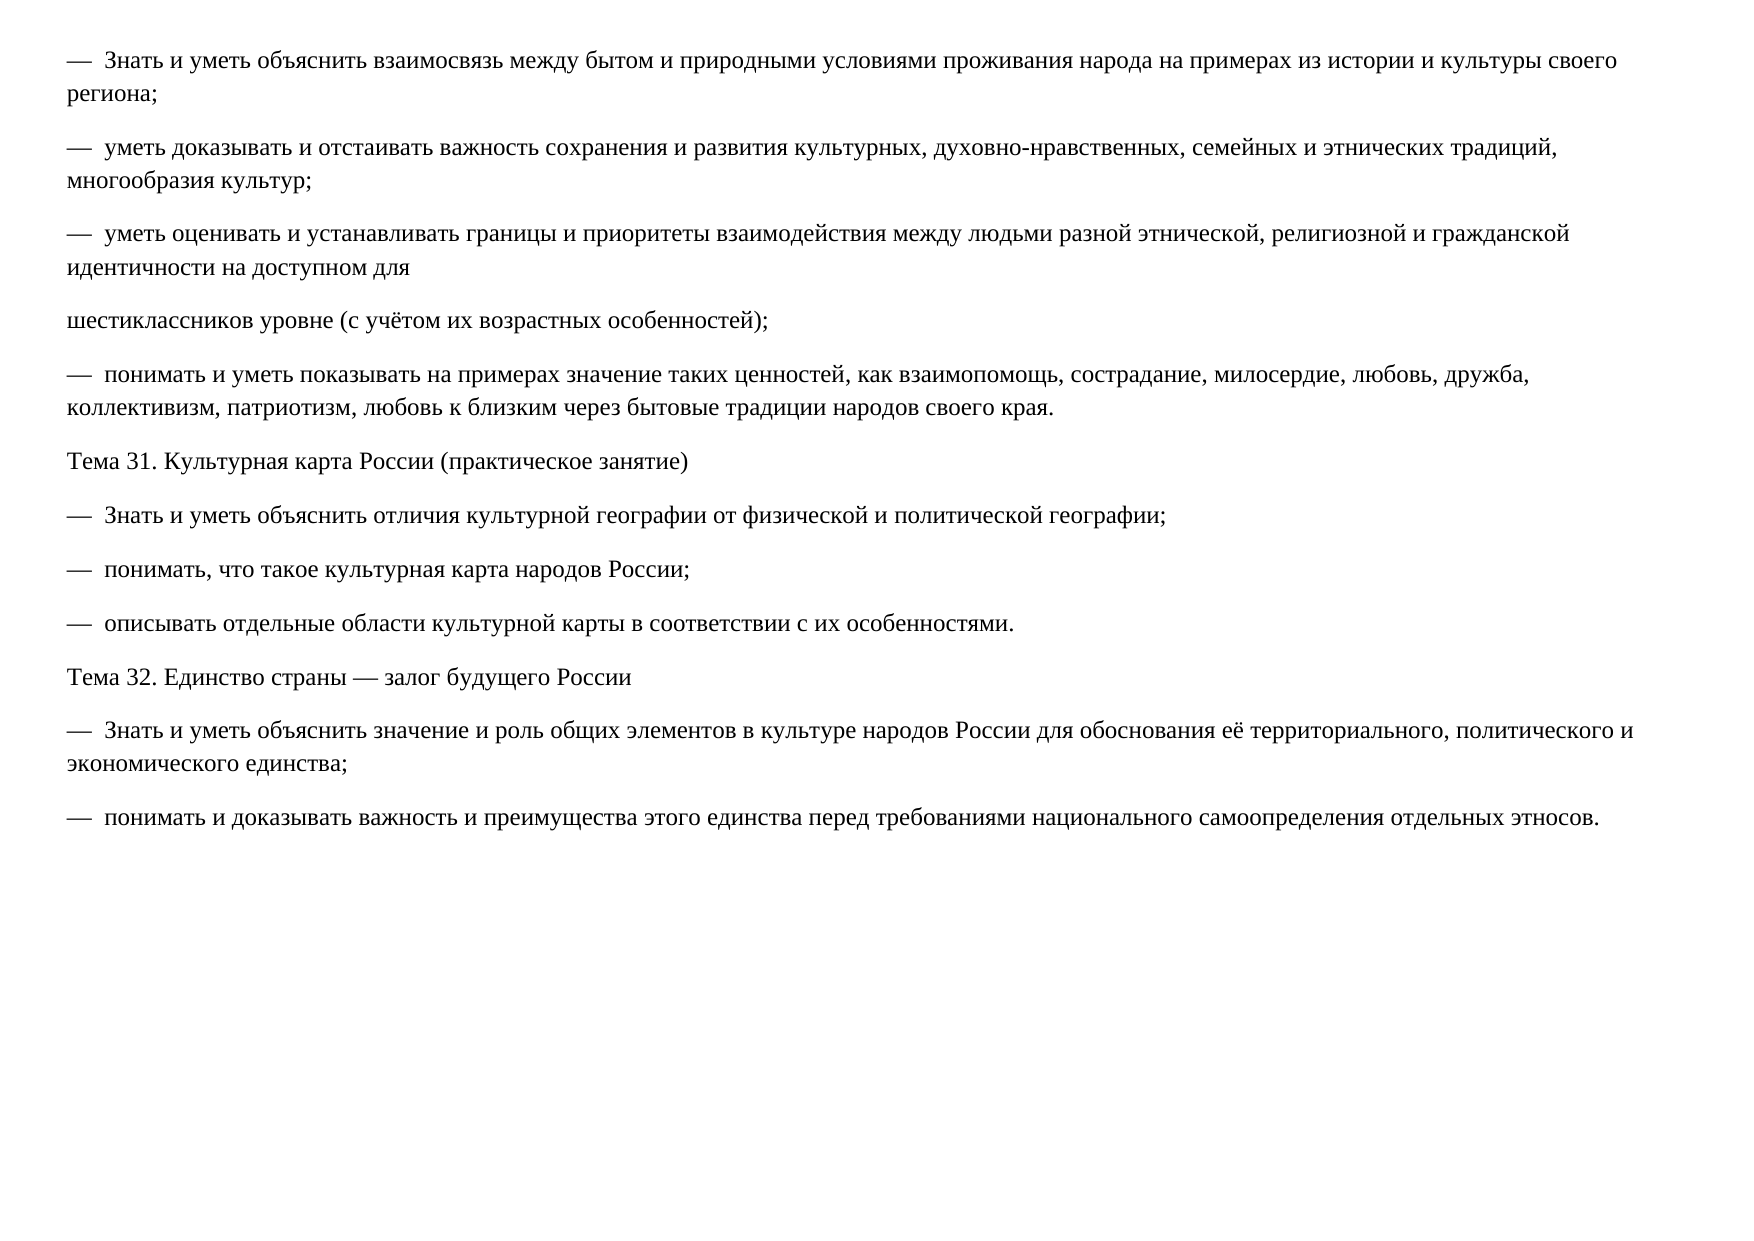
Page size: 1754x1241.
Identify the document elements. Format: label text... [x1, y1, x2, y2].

text — описывать отдельные области культурной карты в соответствии с их особенностями. [67, 608, 1684, 636]
text — Знать и уметь объяснить отличия культурной географии от физической и политической географии; [67, 500, 1684, 529]
text — понимать, что такое культурная карта народов России; [67, 554, 1684, 583]
text — понимать и доказывать важность и преимущества этого единства перед требованиями национального самоопределения отдельных этносов. [67, 802, 1684, 831]
text — уметь оценивать и устанавливать границы и приоритеты взаимодействия между людьми разной этнической, религиозной и гражданской идентичности на доступном для [67, 218, 1684, 280]
text Тема 32. Единство страны — залог будущего России [67, 662, 1684, 690]
text — уметь доказывать и отстаивать важность сохранения и развития культурных, духовно-нравственных, семейных и этнических традиций, многообразия культур; [67, 132, 1684, 193]
text Тема 31. Культурная карта России (практическое занятие) [67, 446, 1684, 475]
text шестиклассников уровне (с учётом их возрастных особенностей); [67, 305, 1684, 334]
text — Знать и уметь объяснить взаимосвязь между бытом и природными условиями проживания народа на примерах из истории и культуры своего региона; [67, 45, 1684, 107]
text — Знать и уметь объяснить значение и роль общих элементов в культуре народов России для обоснования её территориального, политического и экономического единства; [67, 715, 1684, 777]
text — понимать и уметь показывать на примерах значение таких ценностей, как взаимопомощь, сострадание, милосердие, любовь, дружба, коллективизм, патриотизм, любовь к близким через бытовые традиции народов своего края. [67, 359, 1684, 421]
